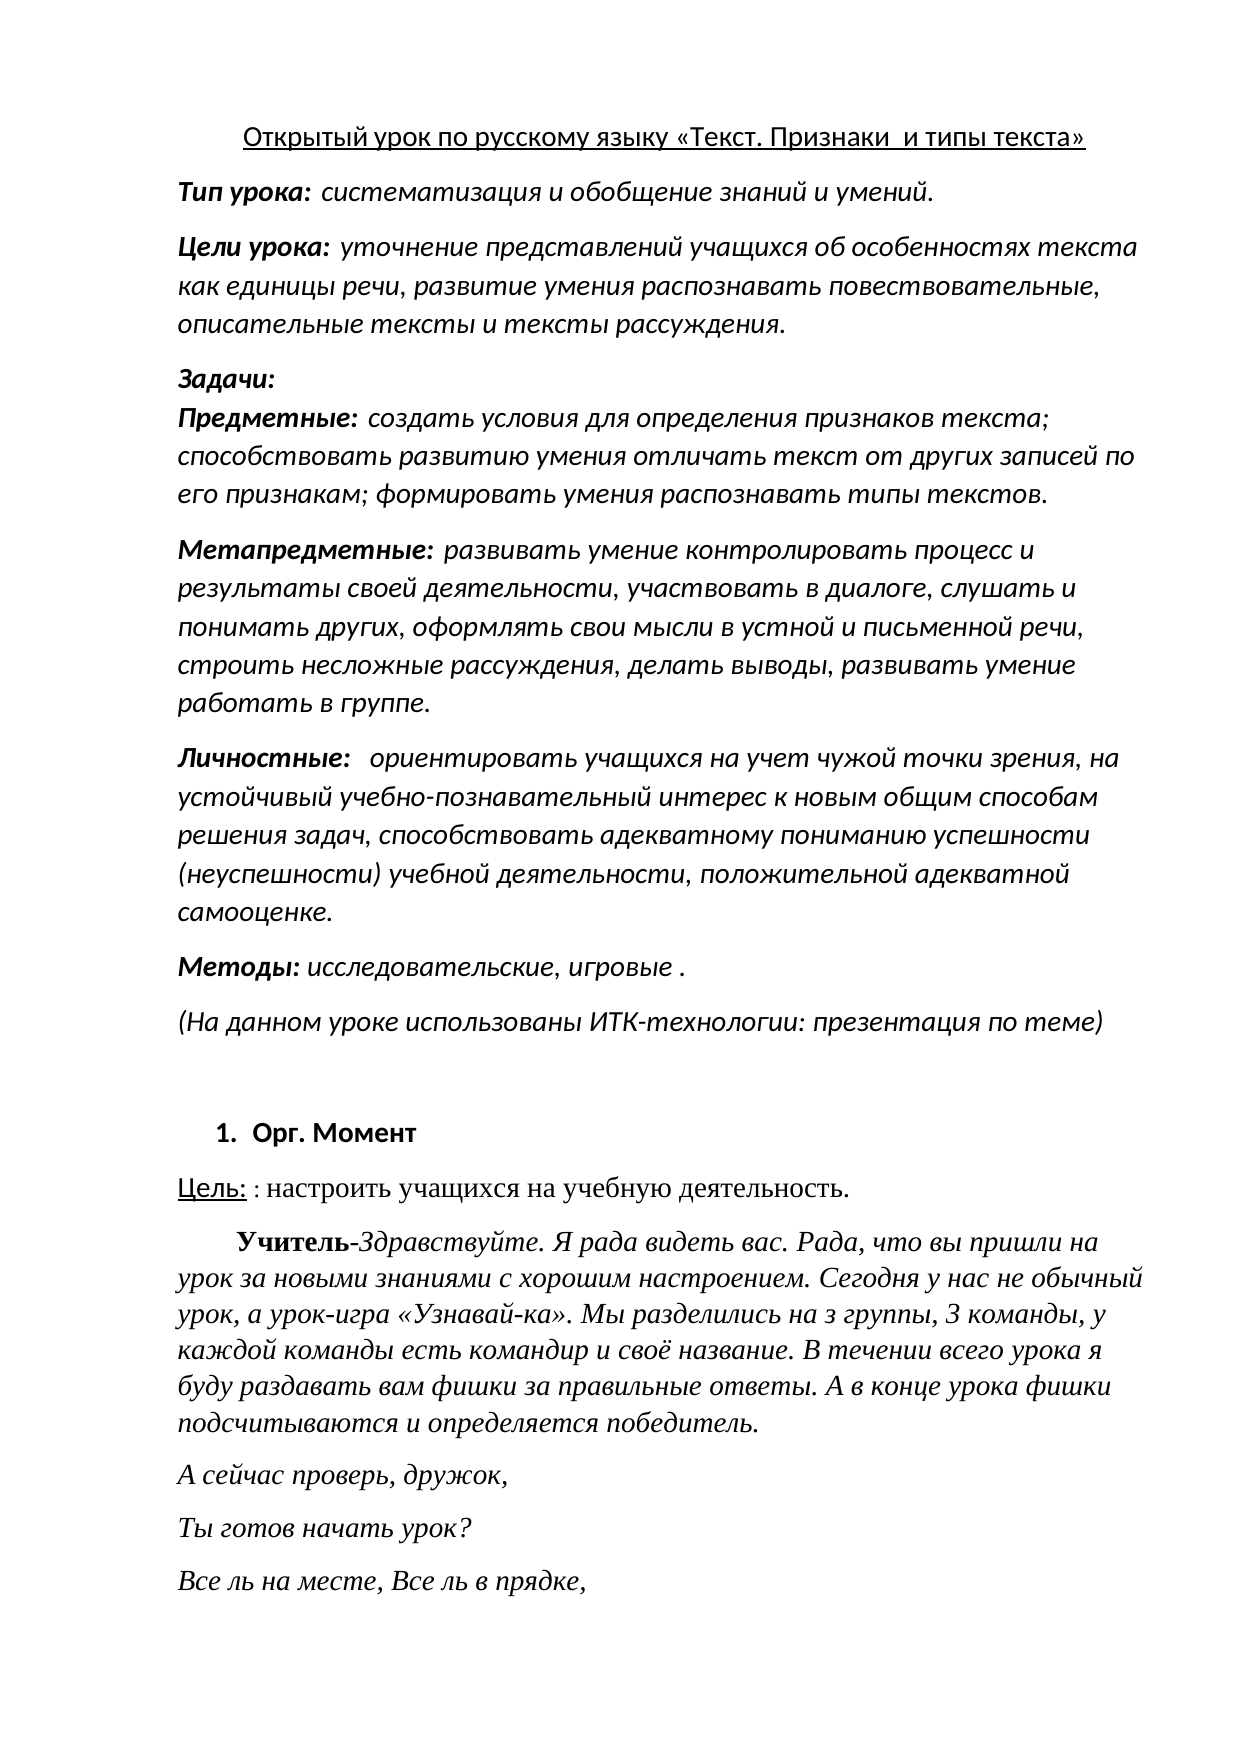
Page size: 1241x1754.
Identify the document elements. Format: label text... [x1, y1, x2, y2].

text Цель: : настроить учащихся на учебную деятельность. [177, 1169, 1152, 1204]
text (На данном уроке использованы ИТК-технологии: презентация по теме) [177, 1003, 1152, 1039]
list Орг. Момент [215, 1114, 1152, 1149]
text Ты готов начать урок? [177, 1510, 1152, 1544]
text Методы: исследовательские, игровые . [177, 948, 1152, 984]
text А сейчас проверь, дружок, [177, 1457, 1152, 1491]
text Тип урока: систематизация и обобщение знаний и умений. [177, 173, 1152, 209]
text Личностные: ориентировать учащихся на учет чужой точки зрения, на устойчивый учебно-познавательный интерес к новым общим способам решения задач, способствовать адекватному пониманию успешности (неуспешности) учебной деятельности, положительной адекватной самооценке. [177, 739, 1152, 929]
text Учитель-Здравствуйте. Я рада видеть вас. Рада, что вы пришли на урок за новыми знаниями с хорошим настроением. Сегодня у нас не обычный урок, а урок-игра «Узнавай-ка». Мы разделились на з группы, 3 команды, у каждой команды есть командир и своё название. В течении всего урока я буду раздавать вам фишки за правильные ответы. А в конце урока фишки подсчитываются и определяется победитель. [177, 1224, 1152, 1438]
text Все ль на месте, Все ль в прядке, [177, 1563, 1152, 1597]
text Цели урока: уточнение представлений учащихся об особенностях текста как единицы речи, развитие умения распознавать повествовательные, описательные тексты и тексты рассуждения. [177, 228, 1152, 341]
text Метапредметные: развивать умение контролировать процесс и результаты своей деятельности, участвовать в диалоге, слушать и понимать других, оформлять свои мысли в устной и письменной речи, строить несложные рассуждения, делать выводы, развивать умение работать в группе. [177, 531, 1152, 720]
text Задачи: Предметные: создать условия для определения признаков текста; способствовать развитию умения отличать текст от других записей по его признакам; формировать умения распознавать типы текстов. [177, 360, 1152, 511]
text Открытый урок по русскому языку «Текст. Признаки и типы текста» [177, 118, 1152, 154]
